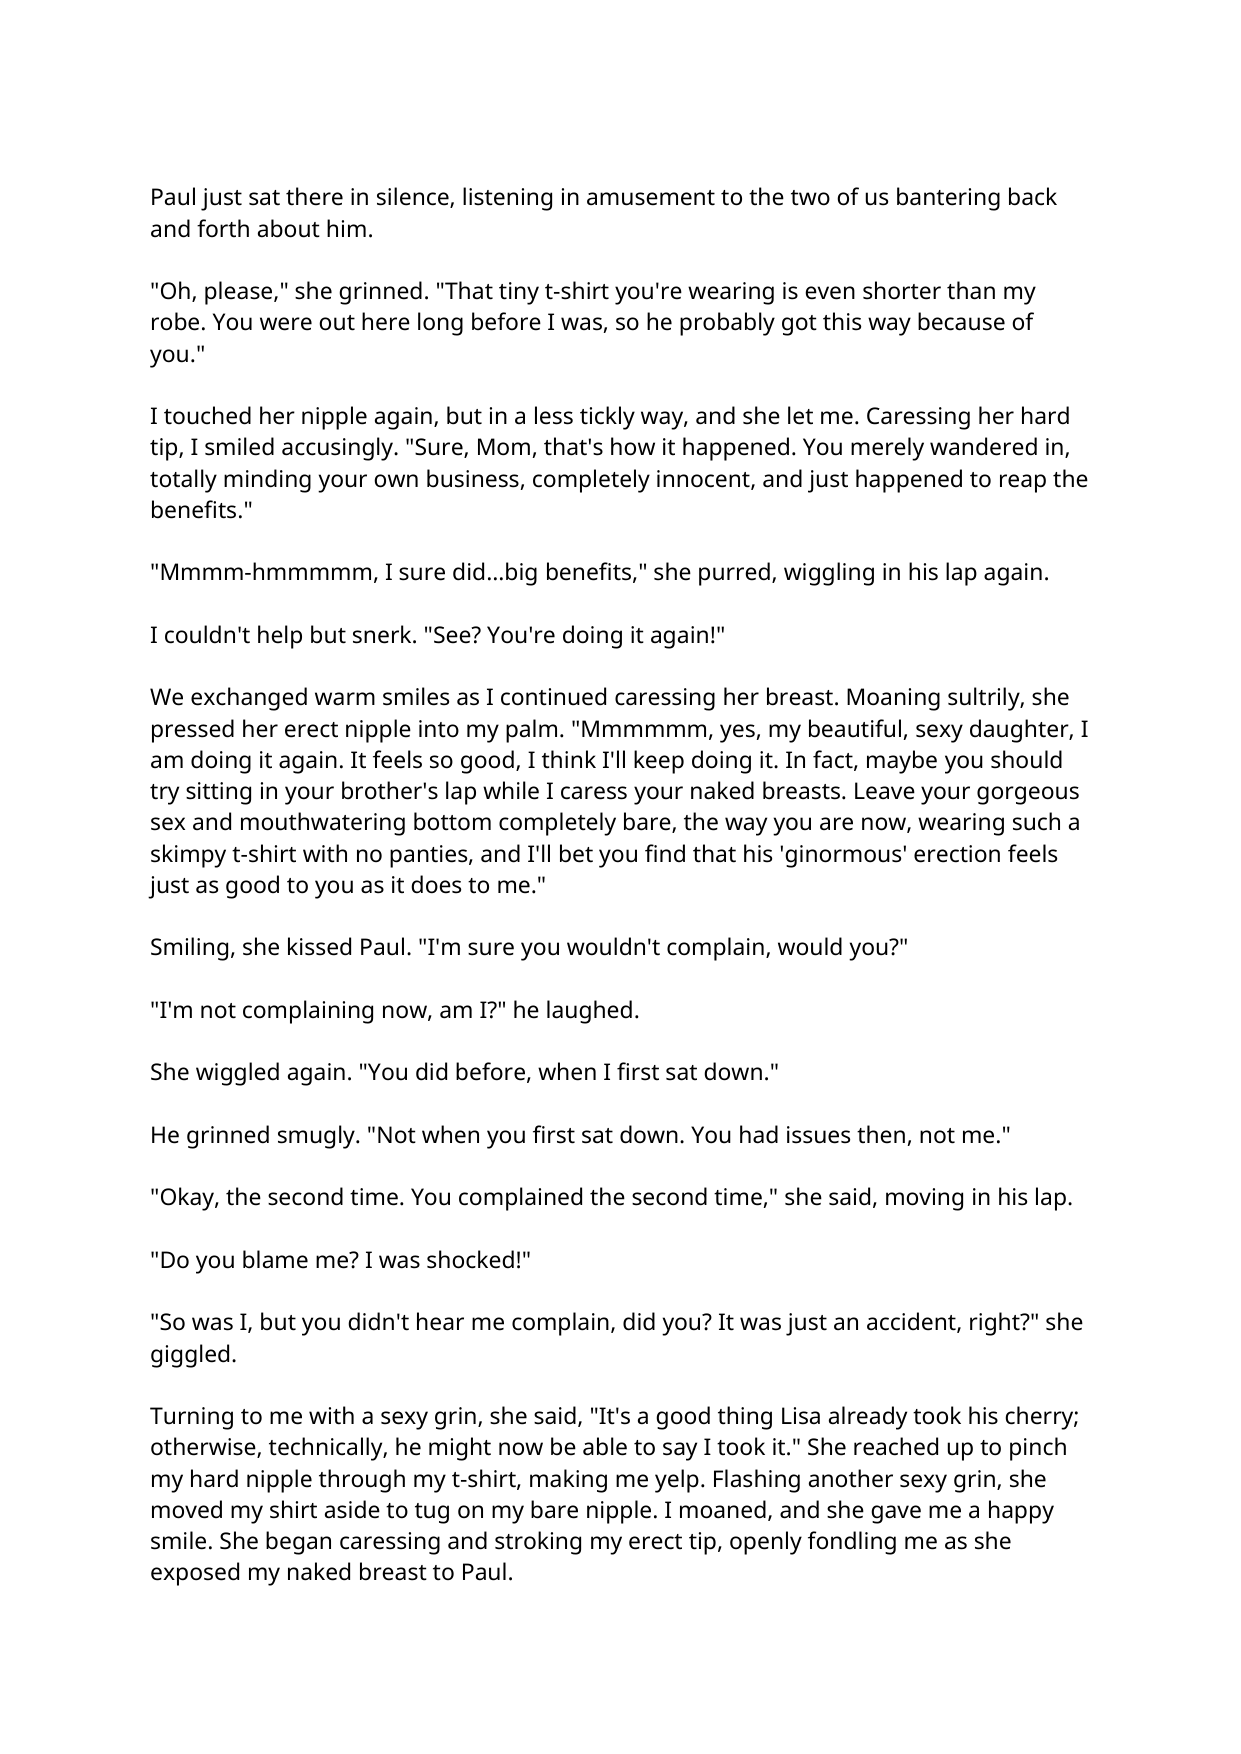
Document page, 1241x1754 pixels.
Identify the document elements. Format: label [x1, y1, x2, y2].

text [150, 150, 1090, 1587]
